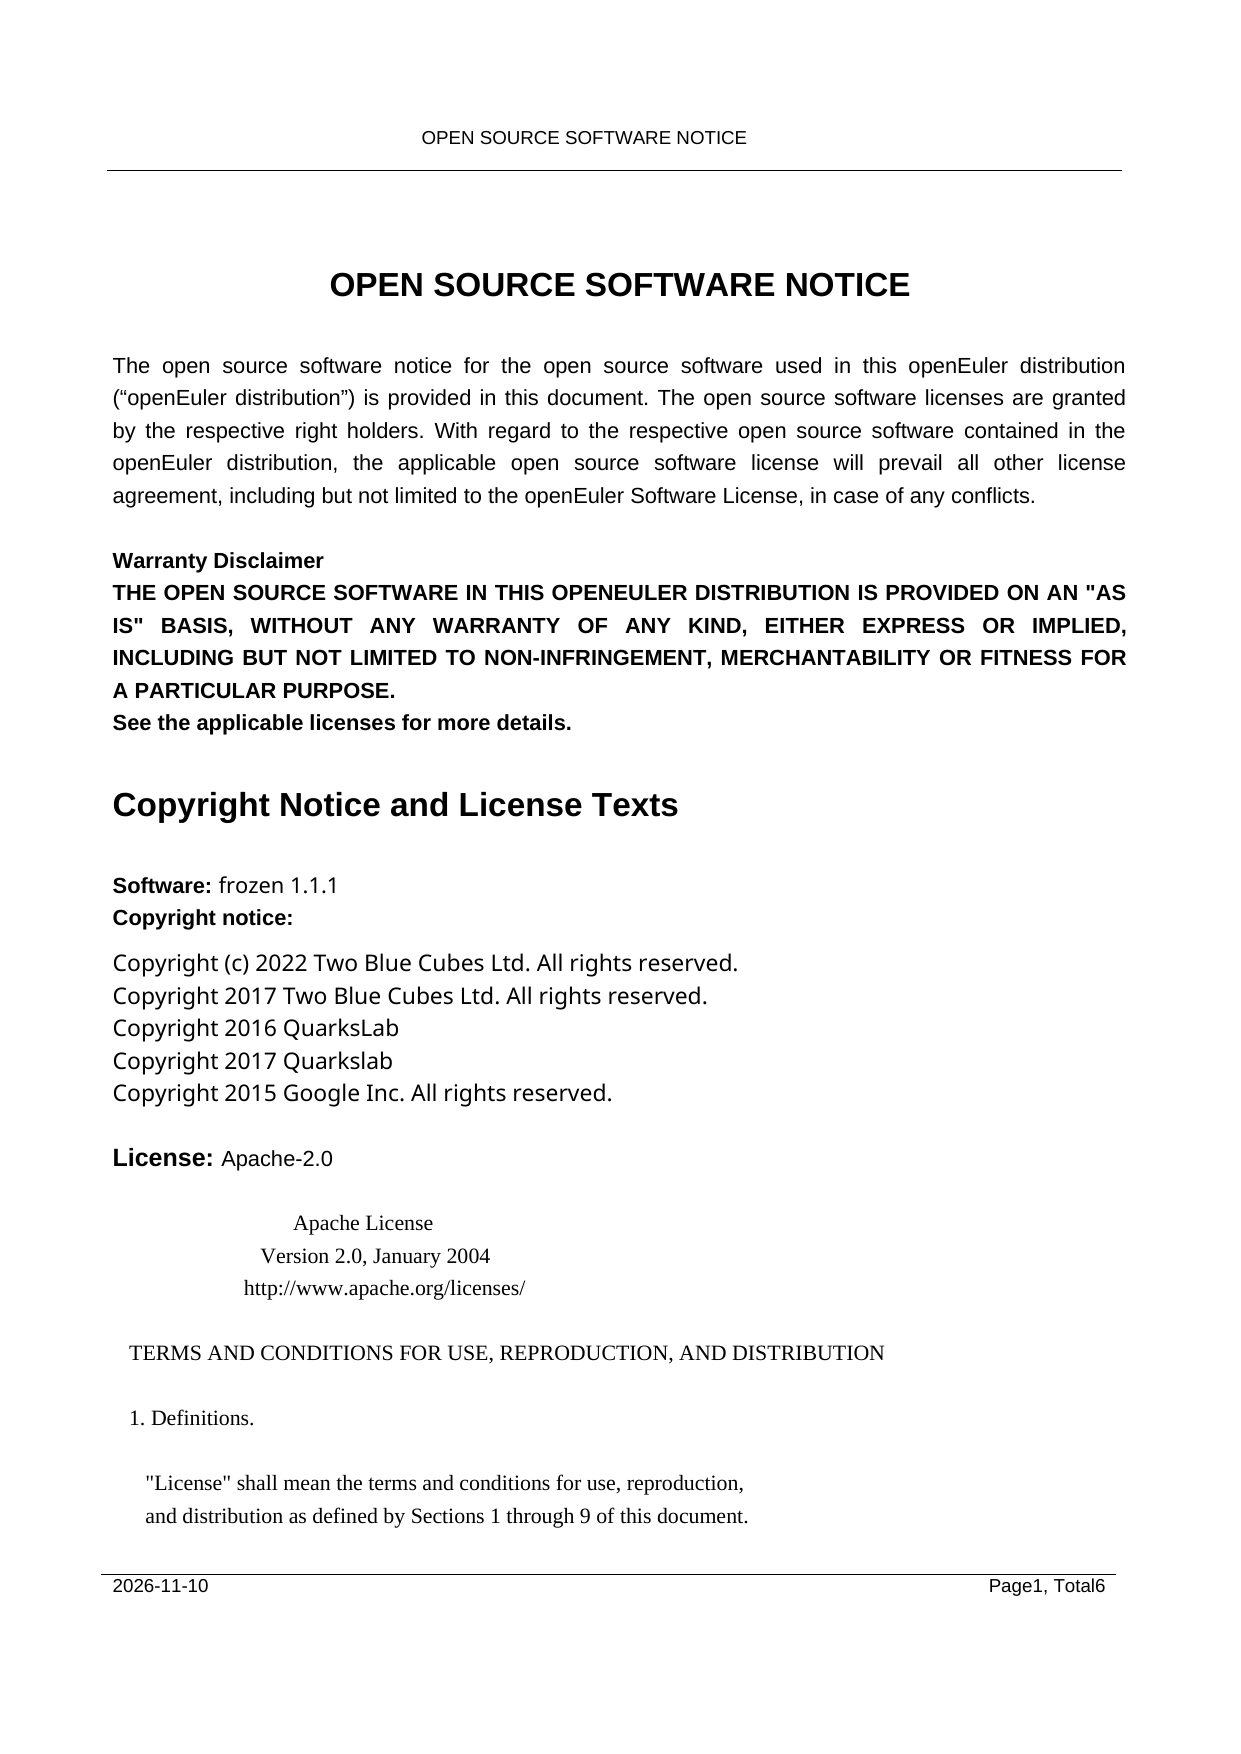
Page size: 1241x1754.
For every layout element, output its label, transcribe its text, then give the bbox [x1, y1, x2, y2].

text Warranty Disclaimer [112, 544, 1128, 576]
text License: Apache-2.0 [112, 1142, 1128, 1174]
text THE OPEN SOURCE SOFTWARE IN THIS OPENEULER DISTRIBUTION IS PROVIDED ON AN "AS IS" BASIS, WITHOUT ANY WARRANTY OF ANY KIND, EITHER EXPRESS OR IMPLIED, INCLUDING BUT NOT LIMITED TO NON-INFRINGEMENT, MERCHANTABILITY OR FITNESS FOR A PARTICULAR PURPOSE. See the applicable licenses for more details. [112, 576, 1128, 739]
text OPEN SOURCE SOFTWARE NOTICE [112, 251, 1128, 316]
text Copyright (c) 2022 Two Blue Cubes Ltd. All rights reserved. Copyright 2017 Two Blue Cubes Ltd. All rights reserved. Copyright 2016 QuarksLab Copyright 2017 Quarkslab Copyright 2015 Google Inc. All rights reserved. [112, 947, 1128, 1142]
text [112, 1174, 1128, 1532]
text Copyright Notice and License Texts [112, 771, 1128, 836]
title Software: frozen 1.1.1 [112, 869, 1128, 901]
text Copyright notice: [112, 901, 1128, 934]
text The open source software notice for the open source software used in this openEuler distribution (“openEuler distribution”) is provided in this document. The open source software licenses are granted by the respective right holders. With regard to the respective open source software contained in the openEuler distribution, the applicable open source software license will prevail all other license agreement, including but not limited to the openEuler Software License, in case of any conflicts. [112, 349, 1128, 511]
